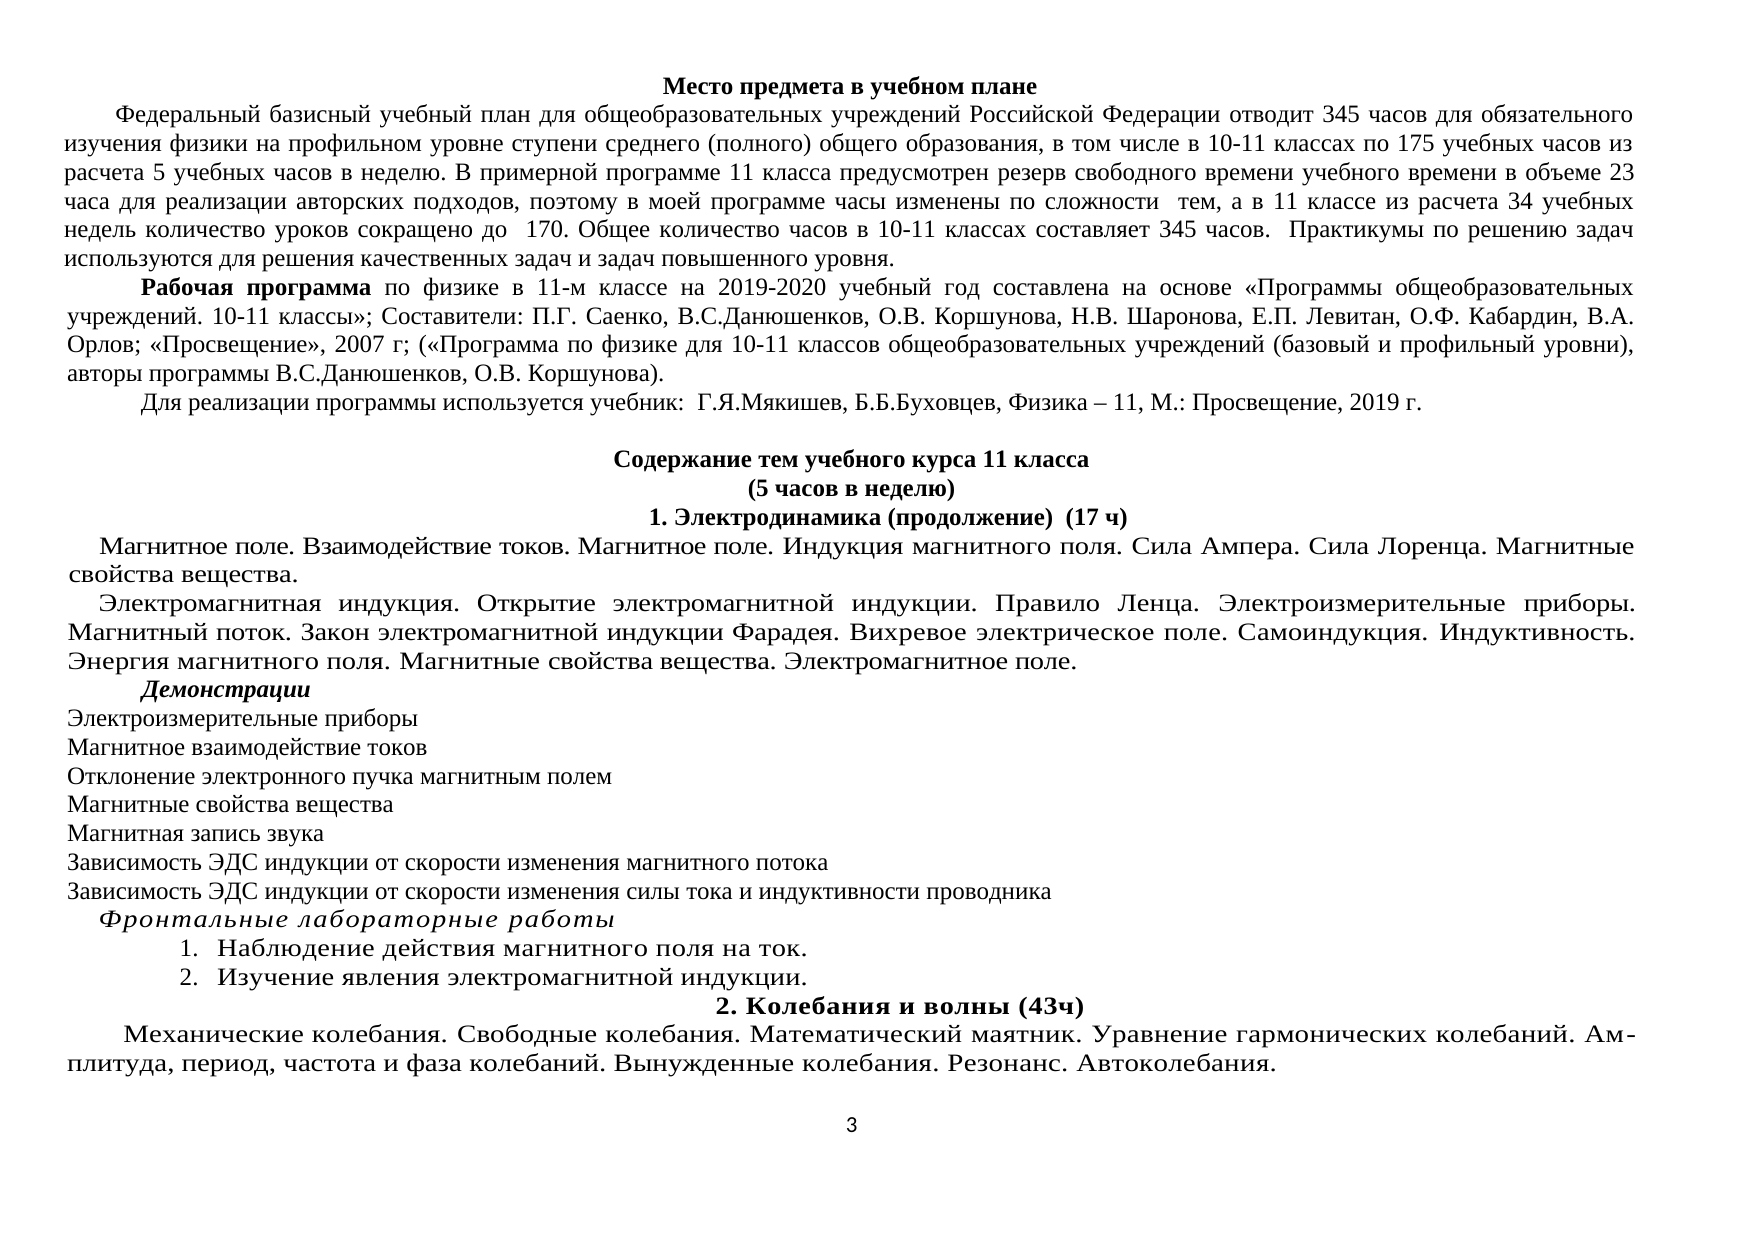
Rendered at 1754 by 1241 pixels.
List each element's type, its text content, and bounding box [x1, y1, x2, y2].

text Зависимость ЭДС индукции от скорости изменения силы тока и индуктивности проводника [67, 876, 1636, 904]
text Демонстрации [67, 674, 1636, 703]
text Место предмета в учебном плане [64, 71, 1636, 99]
text Рабочая программа по физике в 11-м классе на 2019-2020 учебный год составлена на основе «Программы общеобразовательных учреждений. 10-11 классы»; Составители: П.Г. Саенко, В.С.Данюшенков, О.В. Коршунова, Н.В. Шаронова, Е.П. Левитан, О.Ф. Кабардин, В.А. Орлов; «Просвещение», 2007 г; («Программа по физике для 10-11 классов общеобразовательных учреждений (базовый и профильный уровни), авторы программы В.С.Данюшенков, О.В. Коршунова). [67, 272, 1636, 387]
text Электроизмерительные приборы [67, 703, 1636, 732]
text Магнитные свойства вещества [67, 789, 1636, 818]
text 2. Колебания и волны (43ч) [164, 991, 1636, 1019]
text Механические колебания. Свободные колебания. Математический маятник. Уравнение гармонических колебаний. Амплитуда, период, частота и фаза колебаний. Вынужденные колебания. Резонанс. Автоколебания. [67, 1019, 1636, 1077]
text Для реализации программы используется учебник: Г.Я.Мякишев, Б.Б.Буховцев, Физика – 11, М.: Просвещение, 2019 г. [67, 387, 1636, 416]
text Магнитная запись звука [67, 818, 1636, 847]
list Наблюдение действия магнитного поля на ток. [179, 933, 1636, 962]
text Электромагнитная индукция. Открытие электромагнитной индукции. Правило Ленца. Электроизмерительные приборы. Магнитный поток. Закон электромагнитной индукции Фарадея. Вихревое электрическое поле. Самоиндукция. Индуктивность. Энергия магнитного поля. Магнитные свойства вещества. Электромагнитное поле. [67, 588, 1636, 674]
text (5 часов в неделю) [67, 473, 1636, 502]
text Фронтальные лабораторные работы [67, 904, 1636, 933]
text Магнитное взаимодействие токов [67, 732, 1636, 761]
text Зависимость ЭДС индукции от скорости изменения магнитного потока [67, 847, 1636, 876]
text Магнитное поле. Взаимодействие токов. Магнитное поле. Индукция магнитного поля. Сила Ампера. Сила Лоренца. Магнитные свойства вещества. [68, 531, 1635, 588]
text Федеральный базисный учебный план для общеобразовательных учреждений Российской Федерации отводит 345 часов для обязательного изучения физики на профильном уровне ступени среднего (полного) общего образования, в том числе в 10-11 классах по 175 учебных часов из расчета 5 учебных часов в неделю. В примерной программе 11 класса предусмотрен резерв свободного времени учебного времени в объеме 23 часа для реализации авторских подходов, поэтому в моей программе часы изменены по сложности тем, а в 11 классе из расчета 34 учебных недель количество уроков сокращено до 170. Общее количество часов в 10-11 классах составляет 345 часов. Практикумы по решению задач используются для решения качественных задач и задач повышенного уровня. [64, 99, 1636, 272]
text Содержание тем учебного курса 11 класса [67, 444, 1636, 473]
text Отклонение электронного пучка магнитным полем [67, 761, 1636, 789]
list Изучение явления электромагнитной индукции. [179, 962, 1636, 991]
text 1. Электродинамика (продолжение) (17 ч) [67, 502, 1636, 531]
